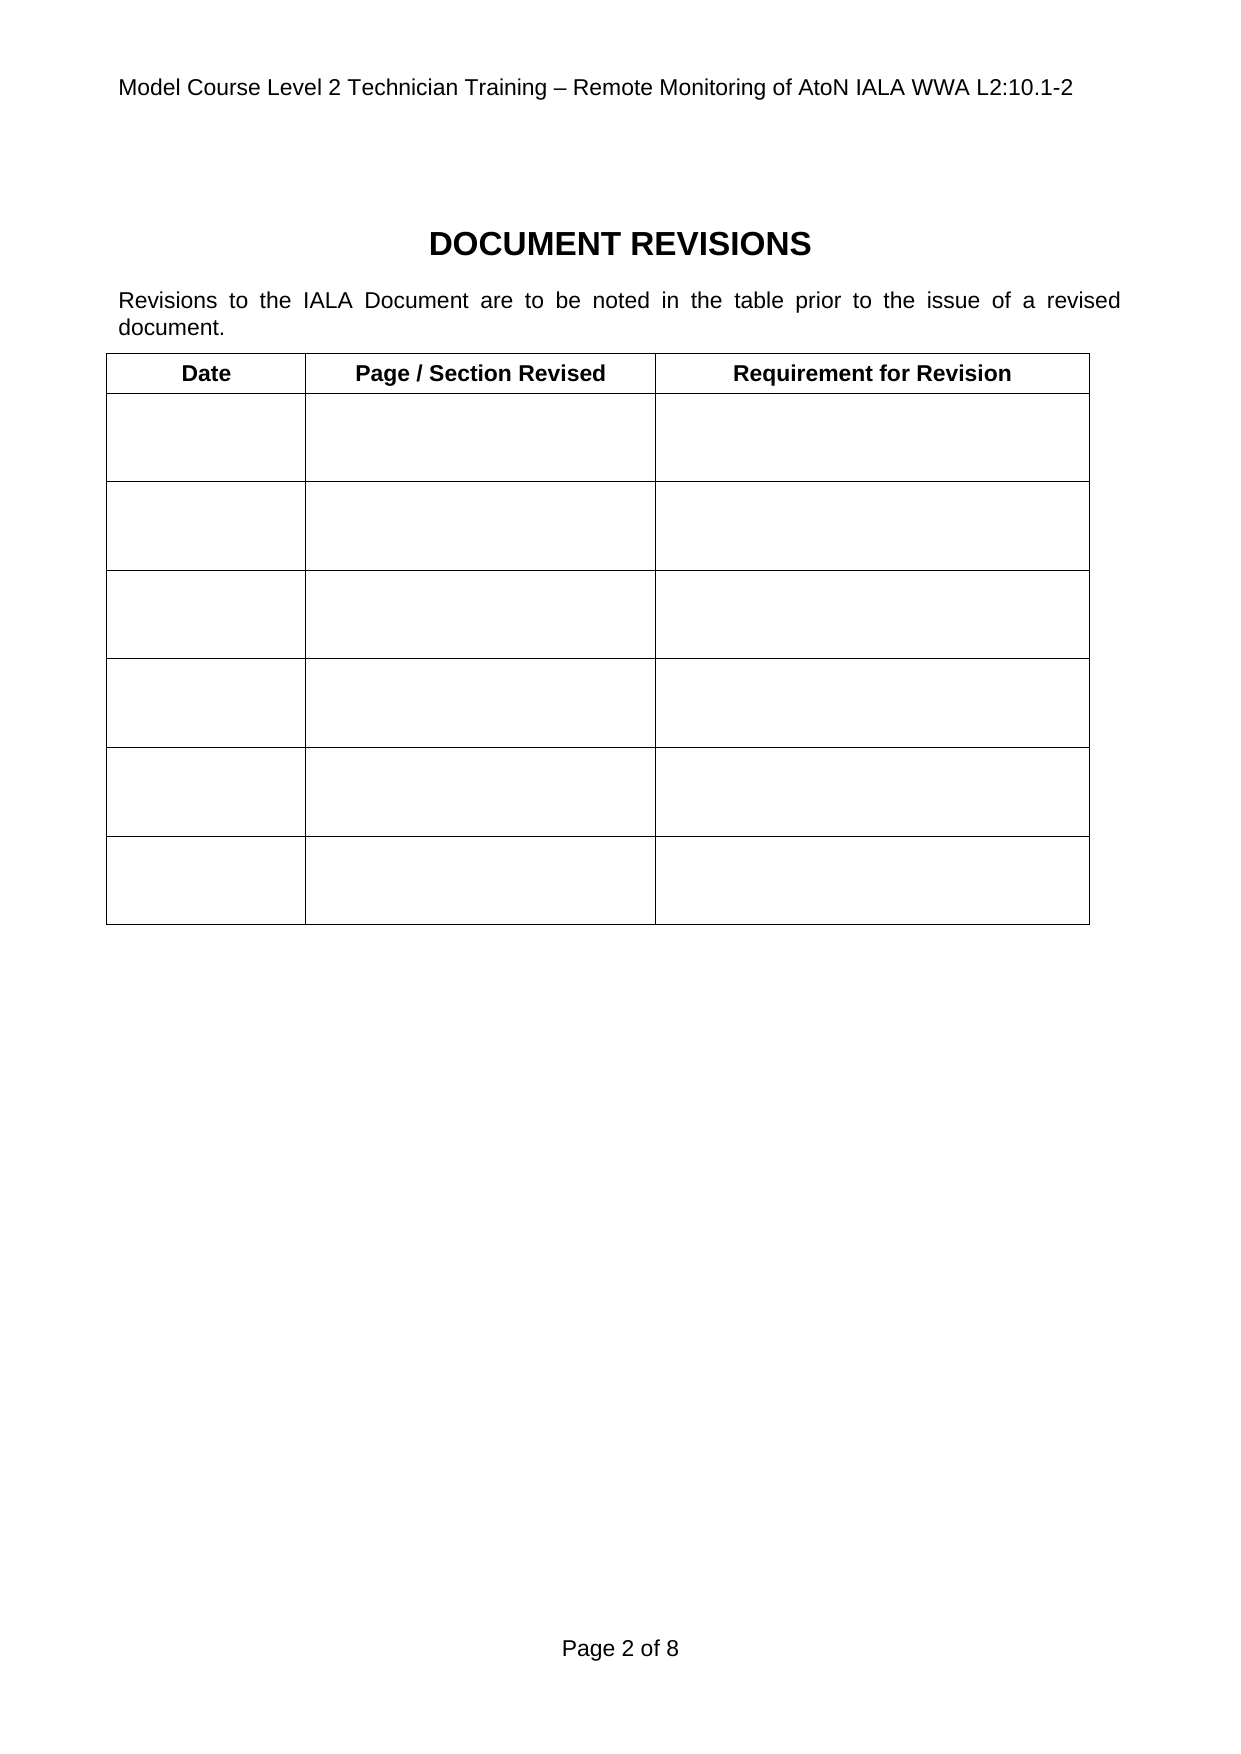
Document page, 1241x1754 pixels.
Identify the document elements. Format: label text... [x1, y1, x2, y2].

table_cell [306, 748, 655, 836]
table_header Requirement for Revision [656, 354, 1089, 392]
table_cell [656, 482, 1089, 570]
table_cell [306, 482, 655, 570]
table_cell [306, 837, 655, 924]
table_cell [656, 394, 1089, 481]
table_cell [107, 659, 305, 747]
table_header Date [107, 354, 305, 392]
text Revisions to the IALA Document are to be noted in the table prior to the issue of a revised document. [118, 287, 1122, 340]
table_header Page / Section Revised [306, 354, 655, 392]
table_cell [656, 748, 1089, 836]
table_cell [656, 837, 1089, 924]
table_cell [656, 571, 1089, 658]
table_cell [107, 482, 305, 570]
table_cell [656, 659, 1089, 747]
table_cell [107, 748, 305, 836]
table_cell [306, 659, 655, 747]
table_cell [107, 571, 305, 658]
table_cell [107, 837, 305, 924]
title DOCUMENT REVISIONS [118, 224, 1122, 262]
table_cell [107, 394, 305, 481]
table_cell [306, 571, 655, 658]
table_cell [306, 394, 655, 481]
